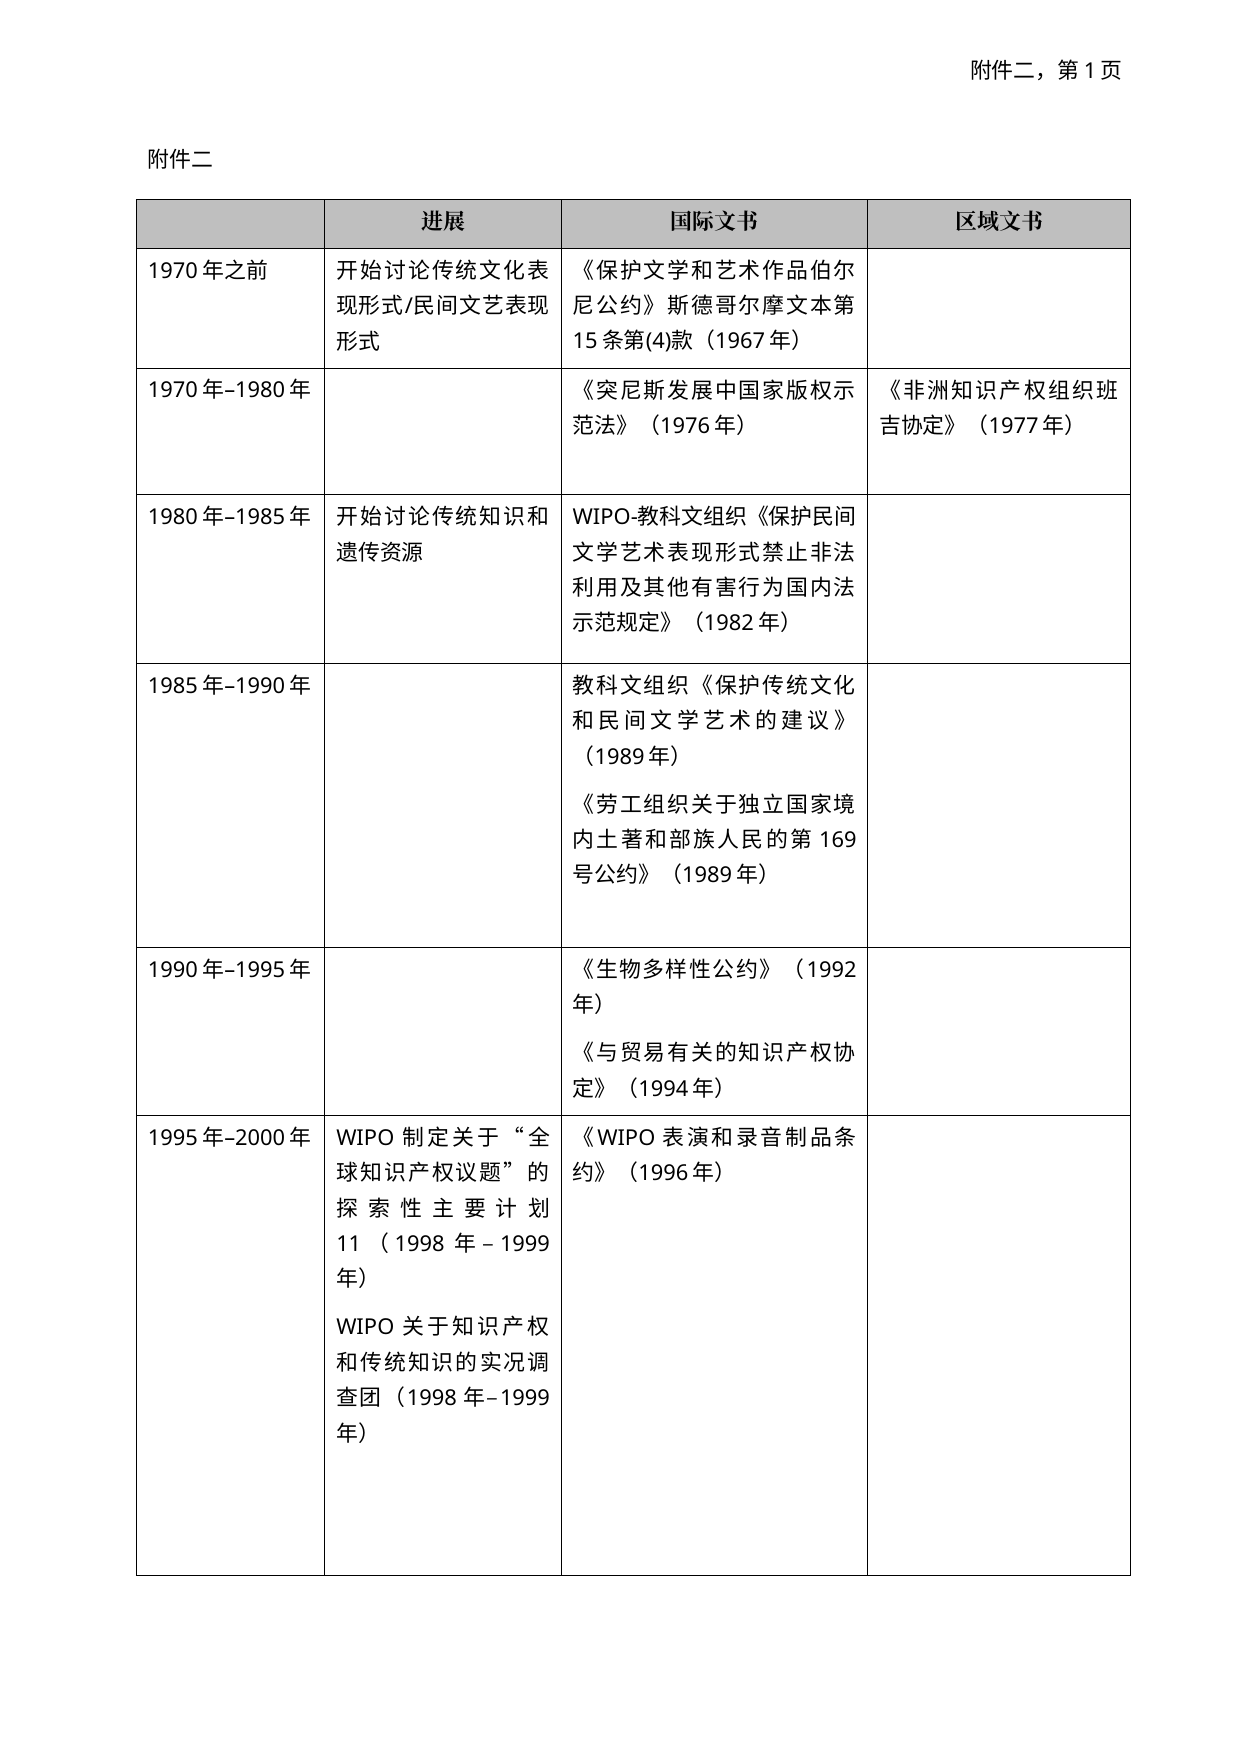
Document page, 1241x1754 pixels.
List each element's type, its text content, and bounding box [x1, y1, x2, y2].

table_cell 开始讨论传统文化表现形式/民间文艺表现形式 [325, 249, 561, 368]
text 附件二 [148, 139, 1122, 174]
table_cell [325, 664, 561, 947]
table_header 进展 [325, 200, 561, 248]
table_cell 1990年–1995年 [137, 948, 324, 1115]
table_cell [868, 495, 1130, 663]
table_cell WIPO-教科文组织《保护民间文学艺术表现形式禁止非法利用及其他有害行为国内法示范规定》（1982年） [562, 495, 867, 663]
table_cell [325, 369, 561, 494]
table_cell 《生物多样性公约》（1992年） 《与贸易有关的知识产权协定》（1994年） [562, 948, 867, 1115]
table_cell [868, 664, 1130, 947]
table_cell 《非洲知识产权组织班吉协定》（1977年） [868, 369, 1130, 494]
table_cell [868, 1116, 1130, 1575]
table_cell 开始讨论传统知识和遗传资源 [325, 495, 561, 663]
table_cell [868, 249, 1130, 368]
table_header [137, 200, 324, 248]
table_cell 《突尼斯发展中国家版权示范法》（1976年） [562, 369, 867, 494]
table_header 区域文书 [868, 200, 1130, 248]
table_cell 《保护文学和艺术作品伯尔尼公约》斯德哥尔摩文本第15条第(4)款（1967年） [562, 249, 867, 368]
table_cell 1980年–1985年 [137, 495, 324, 663]
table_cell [325, 1116, 561, 1575]
table_cell 1985年–1990年 [137, 664, 324, 947]
table_cell 《WIPO表演和录音制品条约》（1996年） [562, 1116, 867, 1575]
table_cell [325, 948, 561, 1115]
table_cell 1970年–1980年 [137, 369, 324, 494]
table_cell 1995年–2000年 [137, 1116, 324, 1575]
table_cell 教科文组织《保护传统文化和民间文学艺术的建议》（1989年） 《劳工组织关于独立国家境内土著和部族人民的第169号公约》（1989年） [562, 664, 867, 947]
table_cell [868, 948, 1130, 1115]
table_cell 1970年之前 [137, 249, 324, 368]
table_header 国际文书 [562, 200, 867, 248]
